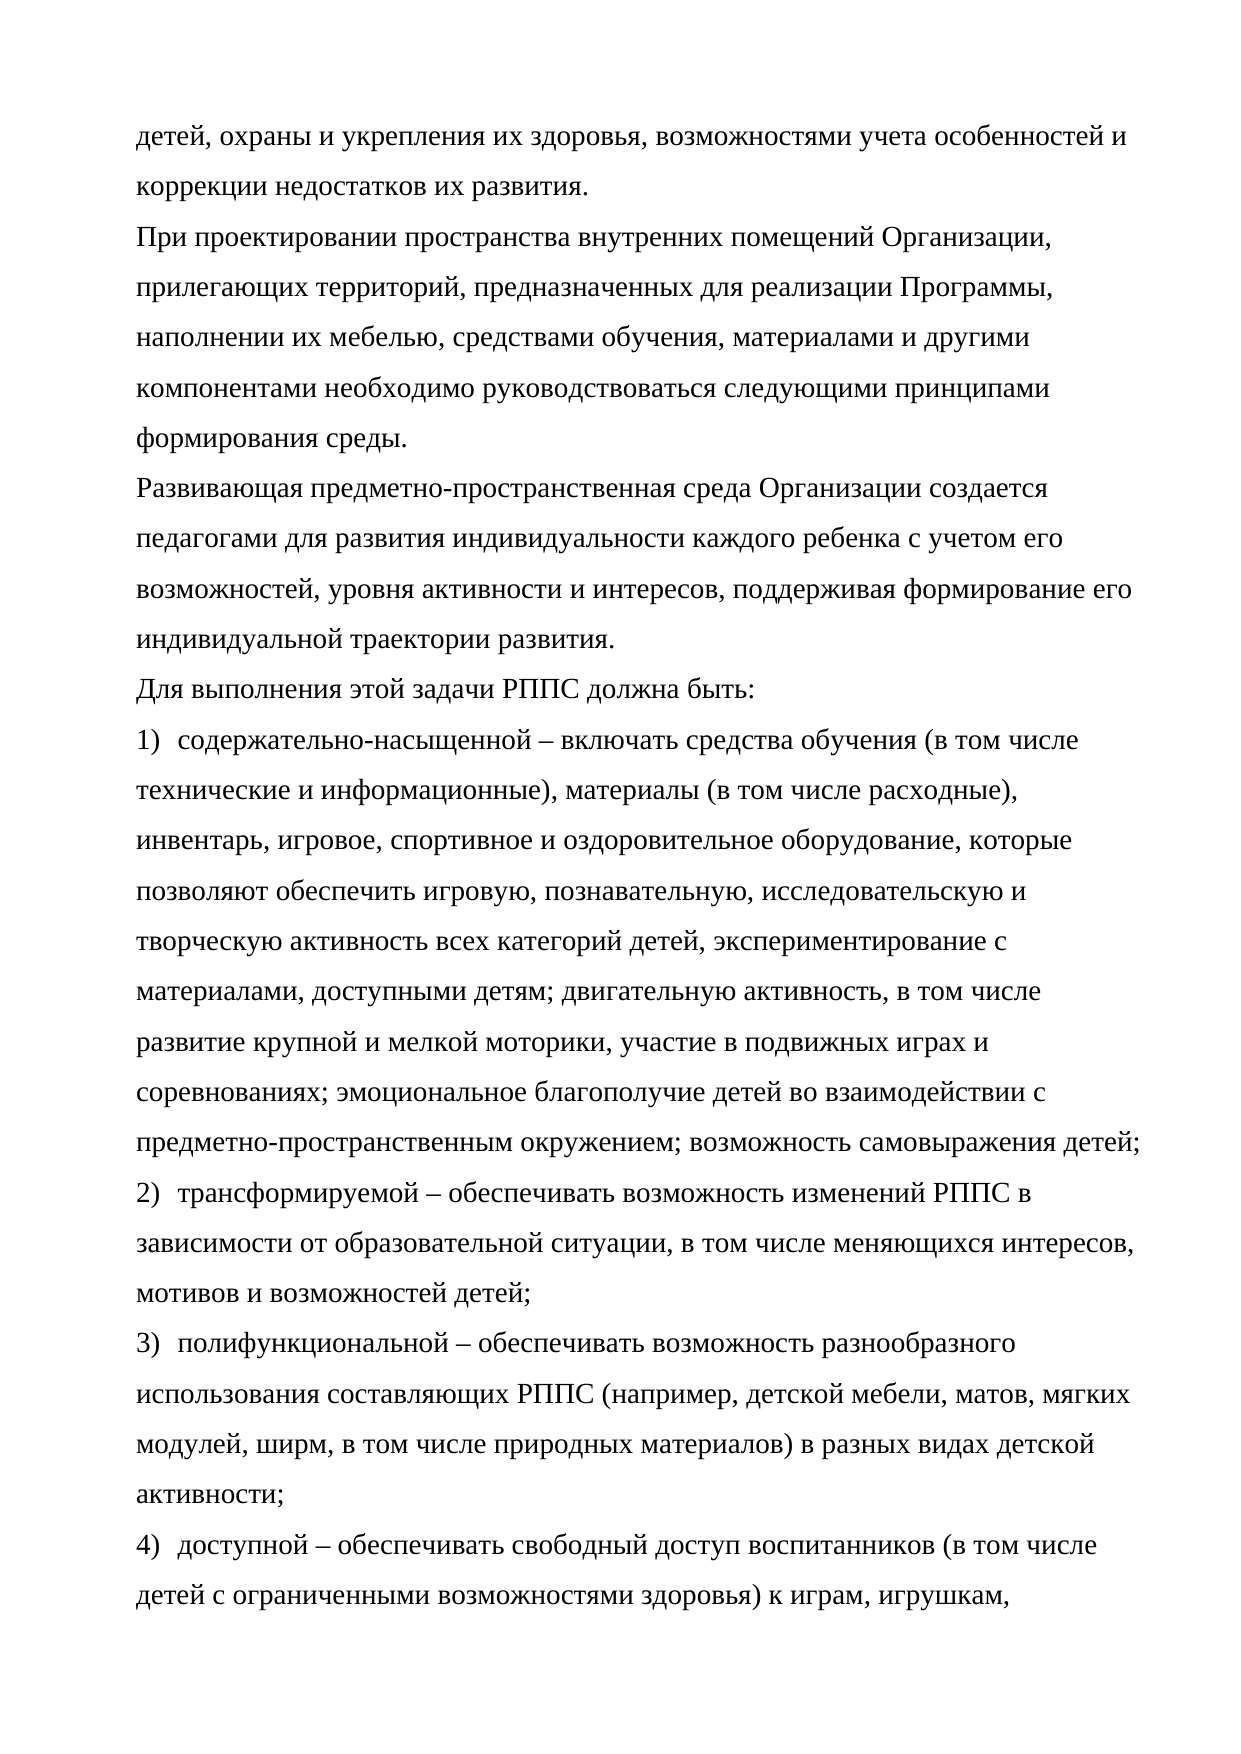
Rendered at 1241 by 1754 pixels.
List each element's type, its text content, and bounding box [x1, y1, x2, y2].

text 2) трансформируемой – обеспечивать возможность изменений РППС в зависимости от образовательной ситуации, в том числе меняющихся интересов, мотивов и возможностей детей; [136, 1175, 1152, 1309]
text При проектировании пространства внутренних помещений Организации, прилегающих территорий, предназначенных для реализации Программы, наполнении их мебелью, средствами обучения, материалами и другими компонентами необходимо руководствоваться следующими принципами формирования среды. [136, 219, 1152, 453]
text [136, 1527, 1152, 1611]
text 3) полифункциональной – обеспечивать возможность разнообразного использования составляющих РППС (например, детской мебели, матов, мягких модулей, ширм, в том числе природных материалов) в разных видах детской активности; [136, 1326, 1152, 1510]
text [136, 118, 1152, 202]
text Развивающая предметно-пространственная среда Организации создается педагогами для развития индивидуальности каждого ребенка с учетом его возможностей, уровня активности и интересов, поддерживая формирование его индивидуальной траектории развития. [136, 470, 1152, 655]
text 1) содержательно-насыщенной – включать средства обучения (в том числе технические и информационные), материалы (в том числе расходные), инвентарь, игровое, спортивное и оздоровительное оборудование, которые позволяют обеспечить игровую, познавательную, исследовательскую и творческую активность всех категорий детей, экспериментирование с материалами, доступными детям; двигательную активность, в том числе развитие крупной и мелкой моторики, участие в подвижных играх и соревнованиях; эмоциональное благополучие детей во взаимодействии с предметно-пространственным окружением; возможность самовыражения детей; [136, 722, 1152, 1158]
text Для выполнения этой задачи РППС должна быть: [136, 672, 1152, 705]
